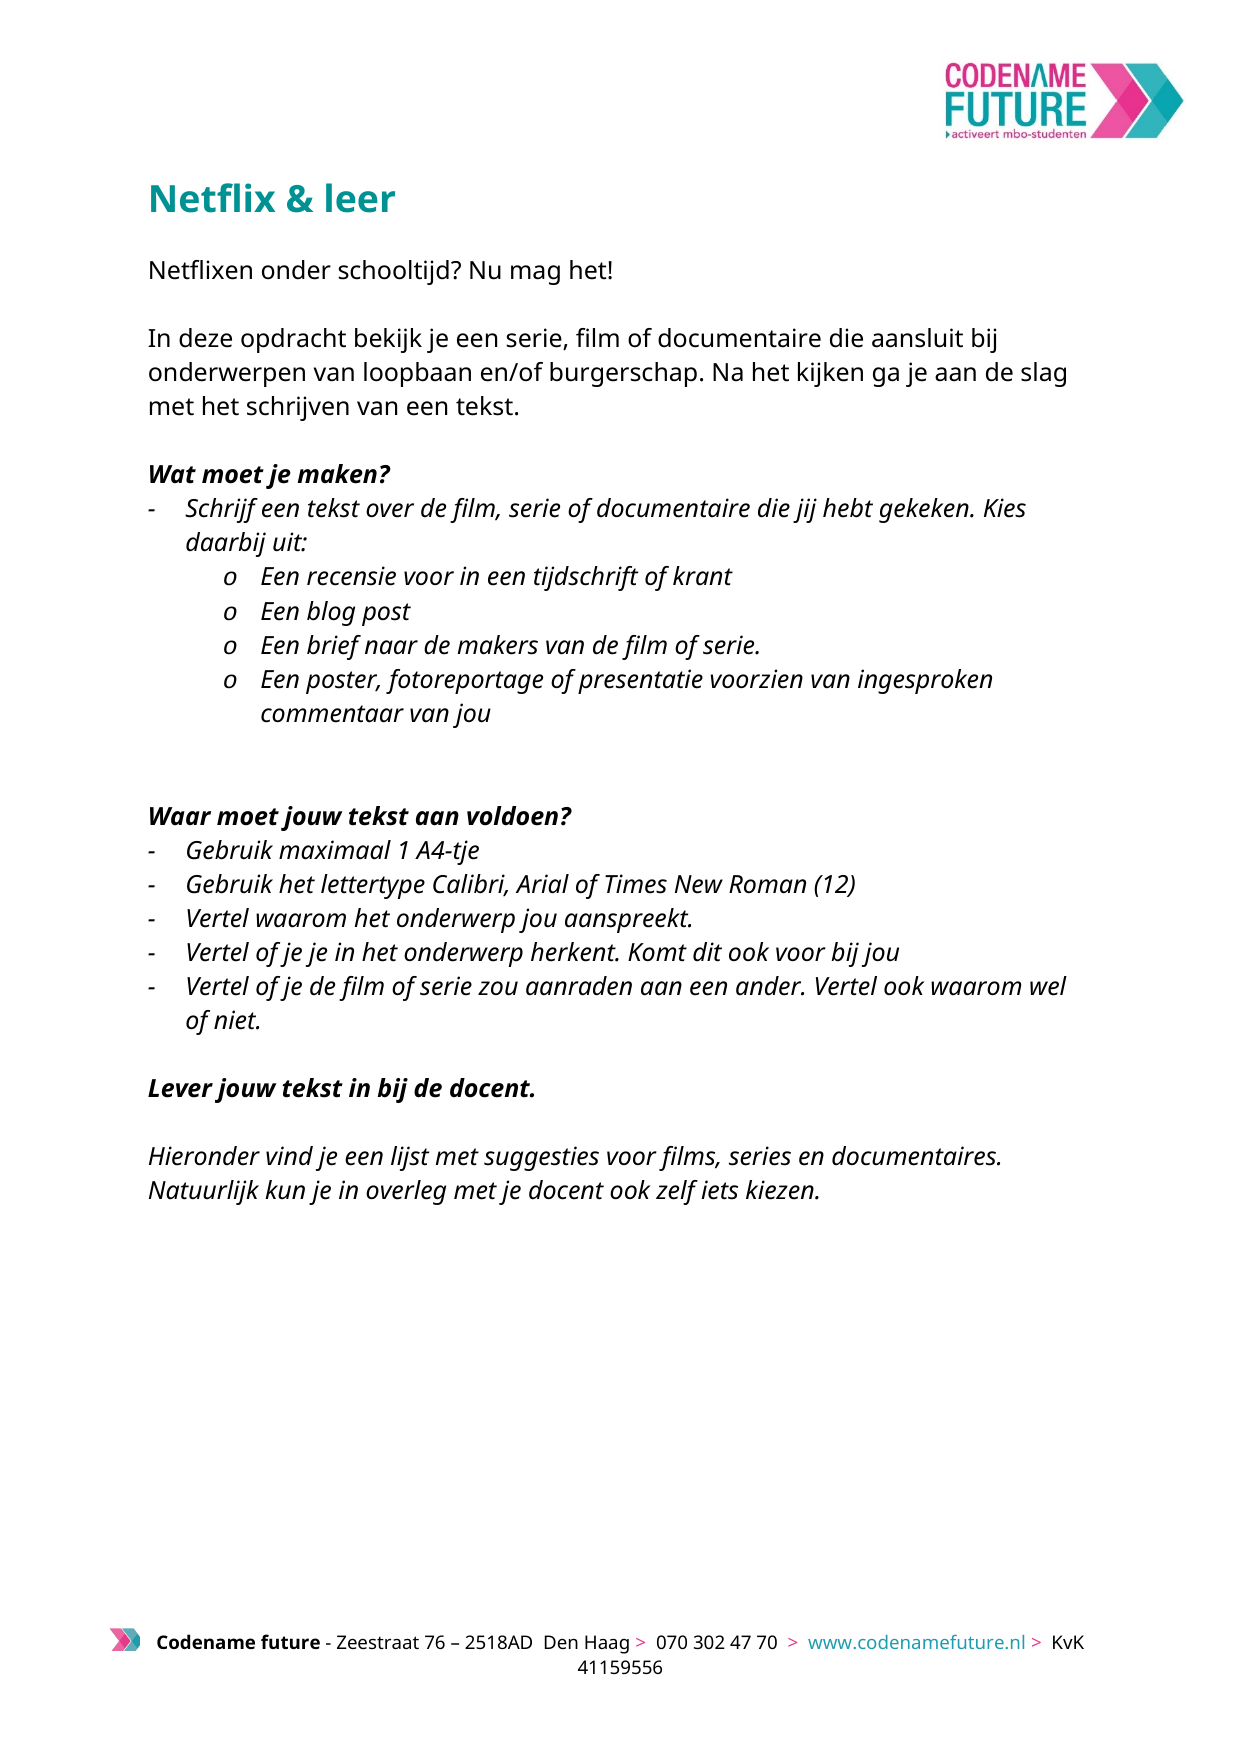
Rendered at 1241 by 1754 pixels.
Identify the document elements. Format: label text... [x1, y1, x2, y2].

list Schrijf een tekst over de film, serie of documentaire die jij hebt gekeken. Kies daarbij uit: [148, 491, 1093, 559]
list Gebruik maximaal 1 A4-tje [148, 832, 1093, 866]
list Een recensie voor in een tijdschrift of krant [223, 559, 1093, 593]
picture [108, 1628, 140, 1651]
list Een brief naar de makers van de film of serie. [223, 627, 1093, 662]
list Vertel waarom het onderwerp jou aanspreekt. [148, 900, 1093, 934]
list Een poster, fotoreportage of presentatie voorzien van ingesproken commentaar van jou [223, 662, 1093, 730]
subtitle Netflix & leer [148, 173, 1093, 224]
text Hieronder vind je een lijst met suggesties voor films, series en documentaires. Natuurlijk kun je in overleg met je docent ook zelf iets kiezen. [148, 1139, 1093, 1207]
picture [939, 56, 1187, 146]
list Vertel of je de film of serie zou aanraden aan een ander. Vertel ook waarom wel of niet. [148, 968, 1093, 1037]
text Lever jouw tekst in bij de docent. [148, 1071, 1093, 1105]
list Vertel of je je in het onderwerp herkent. Komt dit ook voor bij jou [148, 934, 1093, 968]
text Netflixen onder schooltijd? Nu mag het! [148, 252, 1093, 286]
list Een blog post [223, 593, 1093, 627]
text In deze opdracht bekijk je een serie, film of documentaire die aansluit bij onderwerpen van loopbaan en/of burgerschap. Na het kijken ga je aan de slag met het schrijven van een tekst. [148, 321, 1093, 423]
list Gebruik het lettertype Calibri, Arial of Times New Roman (12) [148, 866, 1093, 900]
text Wat moet je maken? [148, 457, 1093, 491]
text Waar moet jouw tekst aan voldoen? [148, 798, 1093, 832]
